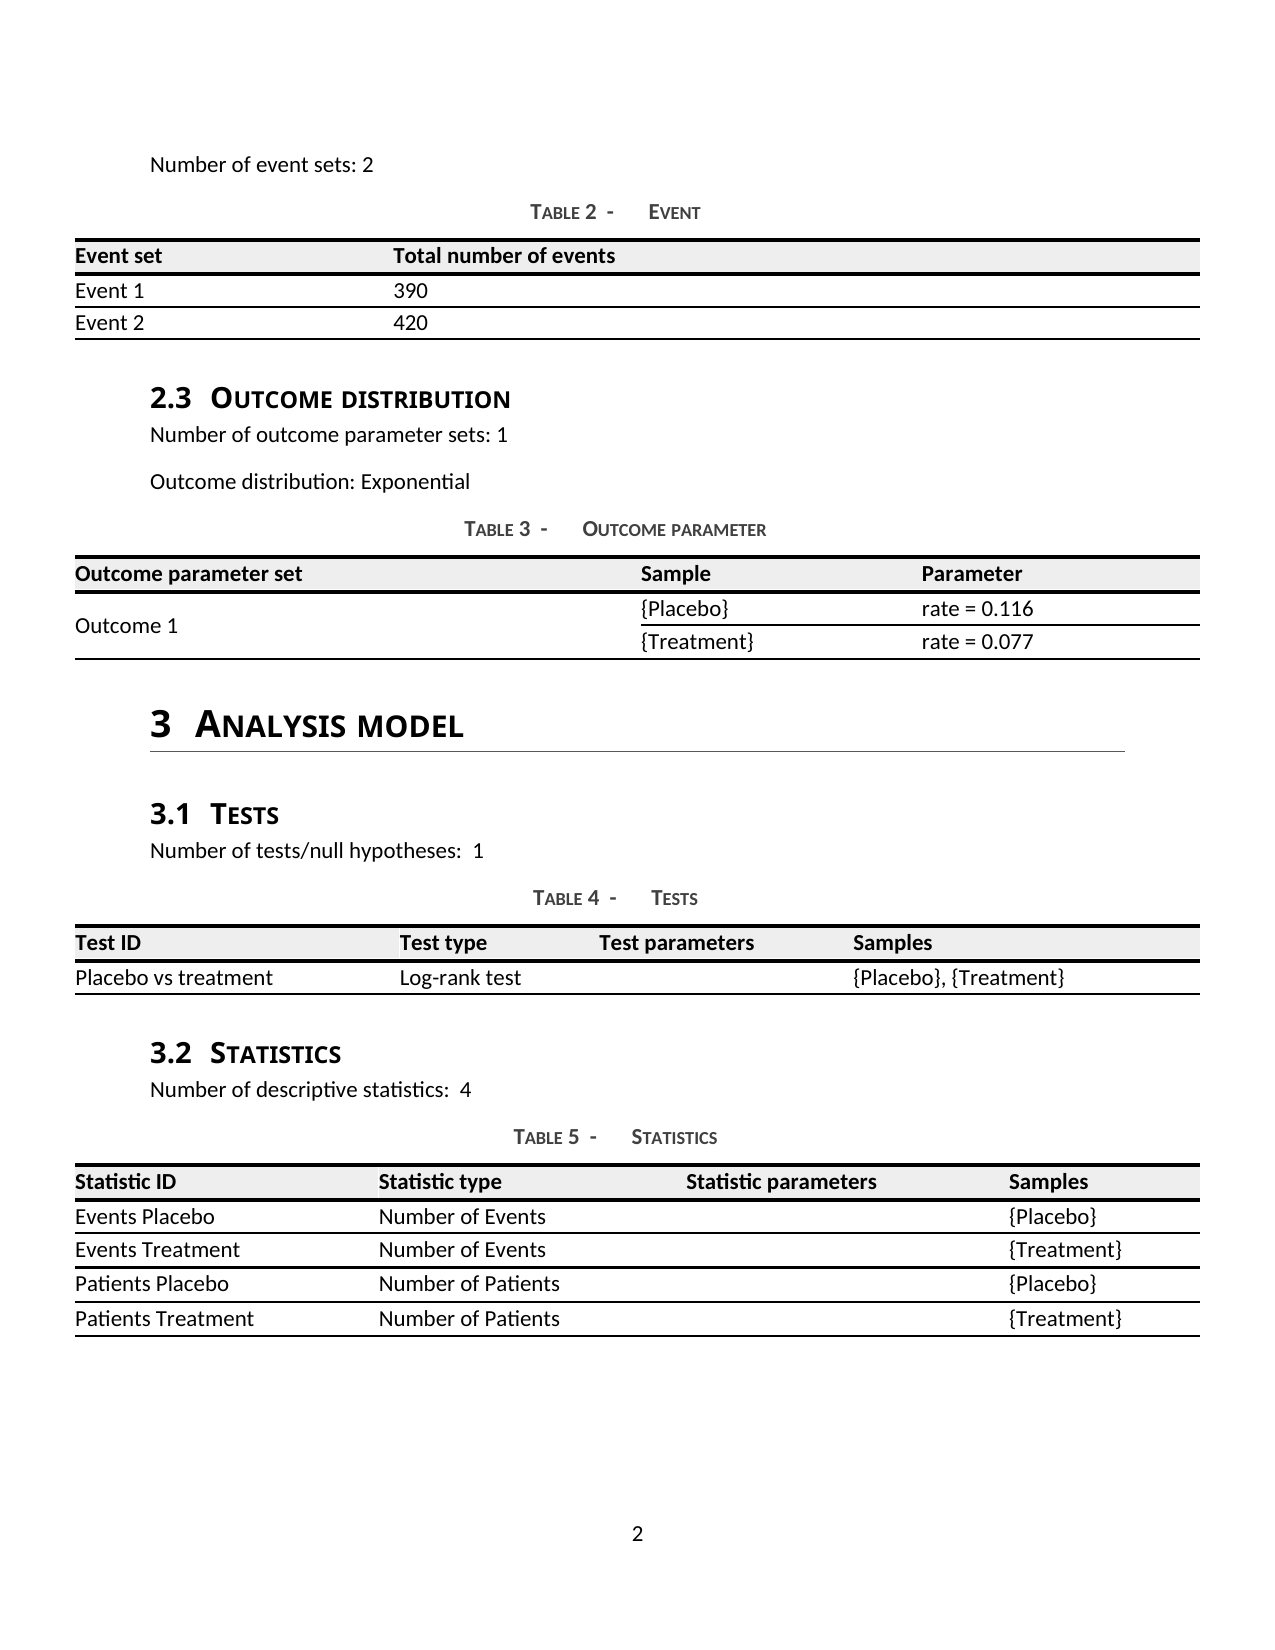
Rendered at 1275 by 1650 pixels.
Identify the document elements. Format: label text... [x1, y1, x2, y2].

text Tests [150, 883, 1125, 911]
table_header Total number of events [393, 242, 1200, 272]
table_cell 420 [393, 308, 1200, 338]
table_header Sample [641, 559, 922, 589]
table_cell {Treatment} [1009, 1303, 1200, 1335]
table_cell 390 [393, 276, 1200, 306]
table_header Statistic type [379, 1167, 686, 1198]
table_cell Number of Patients [379, 1269, 686, 1301]
text Number of tests/null hypotheses: 1 [150, 836, 1125, 864]
table_cell {Treatment} [641, 626, 922, 658]
table_cell Number of Events [379, 1234, 686, 1266]
table_header Statistic parameters [686, 1167, 1009, 1198]
table_cell Event 1 [75, 276, 393, 306]
table_cell [599, 963, 853, 993]
table_cell [686, 1234, 1009, 1266]
table_header Outcome parameter set [75, 559, 641, 589]
table_cell Events Treatment [75, 1234, 378, 1266]
table_header Samples [853, 928, 1200, 958]
table_cell Patients Placebo [75, 1269, 378, 1301]
text Number of event sets: 2 [150, 150, 1125, 178]
table_header Parameter [922, 559, 1200, 589]
table_cell Outcome 1 [75, 594, 641, 658]
table_cell [686, 1202, 1009, 1232]
text Statistics [150, 1122, 1125, 1150]
table_cell Number of Events [379, 1202, 686, 1232]
table_cell Placebo vs treatment [75, 963, 399, 993]
table_cell rate = 0.077 [922, 626, 1200, 658]
subtitle Tests [150, 793, 1125, 833]
table_cell {Placebo} [1009, 1202, 1200, 1232]
table_cell {Placebo} [1009, 1269, 1200, 1301]
text Outcome parameter [150, 514, 1125, 542]
table_cell Patients Treatment [75, 1303, 378, 1335]
table_cell {Treatment} [1009, 1234, 1200, 1266]
text Outcome distribution: Exponential [150, 467, 1125, 495]
table_cell {Placebo}, {Treatment} [853, 963, 1200, 993]
subtitle Outcome distribution [150, 378, 1125, 417]
subtitle Statistics [150, 1033, 1125, 1072]
table_header Statistic ID [75, 1167, 378, 1198]
table_header Test ID [75, 928, 399, 958]
table_header Samples [1009, 1167, 1200, 1198]
table_cell Events Placebo [75, 1202, 378, 1232]
text Event [150, 197, 1125, 225]
table_cell Log-rank test [400, 963, 599, 993]
text Number of descriptive statistics: 4 [150, 1076, 1125, 1103]
table_header Test parameters [599, 928, 853, 958]
table_cell {Placebo} [641, 594, 922, 624]
text Number of outcome parameter sets: 1 [150, 421, 1125, 448]
table_header Event set [75, 242, 393, 272]
table_cell rate = 0.116 [922, 594, 1200, 624]
table_cell [686, 1303, 1009, 1335]
table_cell [686, 1269, 1009, 1301]
subtitle Analysis model [150, 698, 1125, 751]
table_header Test type [400, 928, 599, 958]
table_cell Event 2 [75, 308, 393, 338]
table_cell Number of Patients [379, 1303, 686, 1335]
